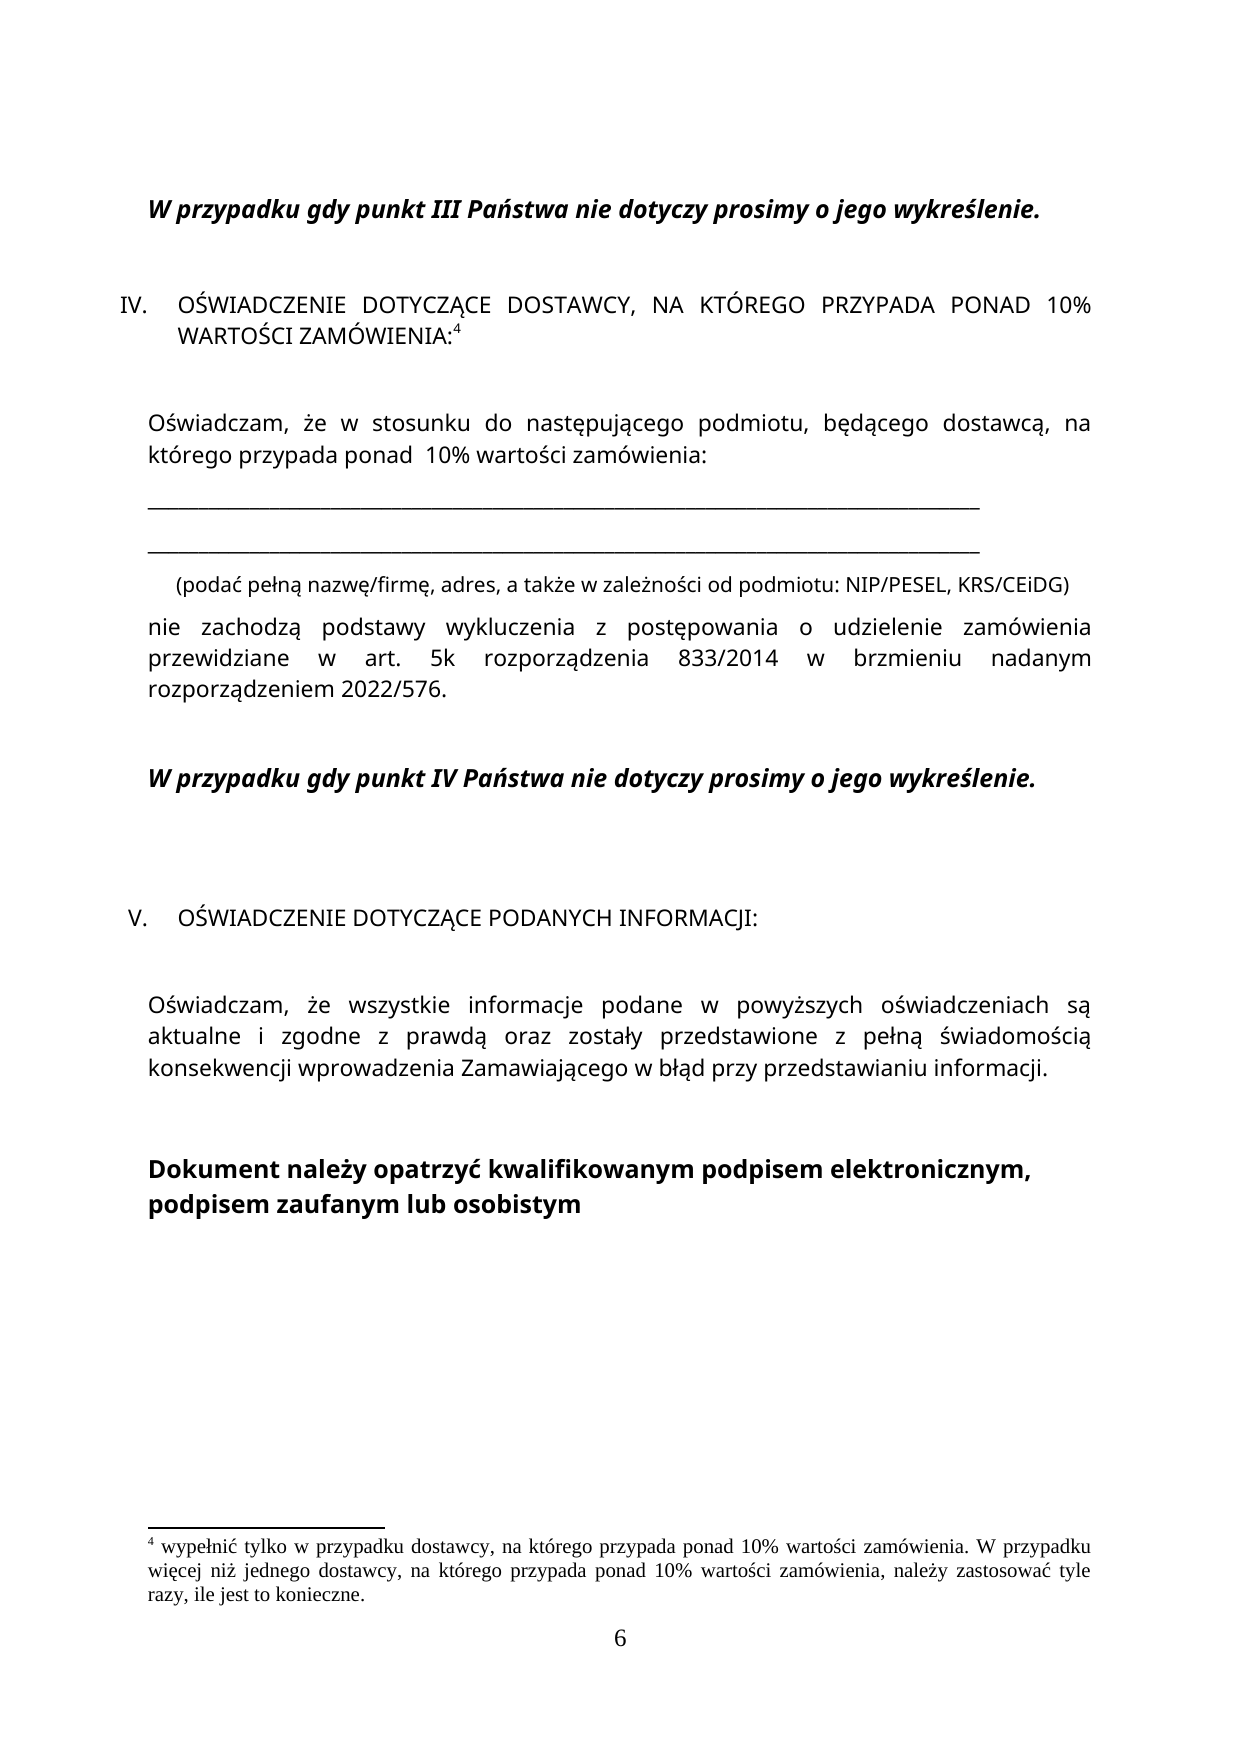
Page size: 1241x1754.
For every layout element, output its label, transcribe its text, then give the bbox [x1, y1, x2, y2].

text Dokument należy opatrzyć kwalifikowanym podpisem elektronicznym, podpisem zaufanym lub osobistym [148, 1152, 1092, 1220]
text nie zachodzą podstawy wykluczenia z postępowania o udzielenie zamówienia przewidziane w art. 5k rozporządzenia 833/2014 w brzmieniu nadanym rozporządzeniem 2022/576. [148, 611, 1092, 704]
text __________________________________________________________________________________ [148, 526, 1092, 557]
list OŚWIADCZENIE DOTYCZĄCE DOSTAWCY, NA KTÓREGO PRZYPADA PONAD 10% WARTOŚCI ZAMÓWIENIA: [148, 288, 1092, 351]
text (podać pełną nazwę/firmę, adres, a także w zależności od podmiotu: NIP/PESEL, KRS/CEiDG) [148, 570, 1092, 598]
text __________________________________________________________________________________ [148, 482, 1092, 513]
list OŚWIADCZENIE DOTYCZĄCE PODANYCH INFORMACJI: [148, 902, 1092, 933]
text Oświadczam, że wszystkie informacje podane w powyższych oświadczeniach są aktualne i zgodne z prawdą oraz zostały przedstawione z pełną świadomością konsekwencji wprowadzenia Zamawiającego w błąd przy przedstawianiu informacji. [148, 989, 1092, 1083]
text W przypadku gdy punkt IV Państwa nie dotyczy prosimy o jego wykreślenie. [148, 761, 1092, 795]
text W przypadku gdy punkt III Państwa nie dotyczy prosimy o jego wykreślenie. [148, 191, 1092, 226]
text Oświadczam, że w stosunku do następującego podmiotu, będącego dostawcą, na którego przypada ponad 10% wartości zamówienia: [148, 407, 1092, 470]
